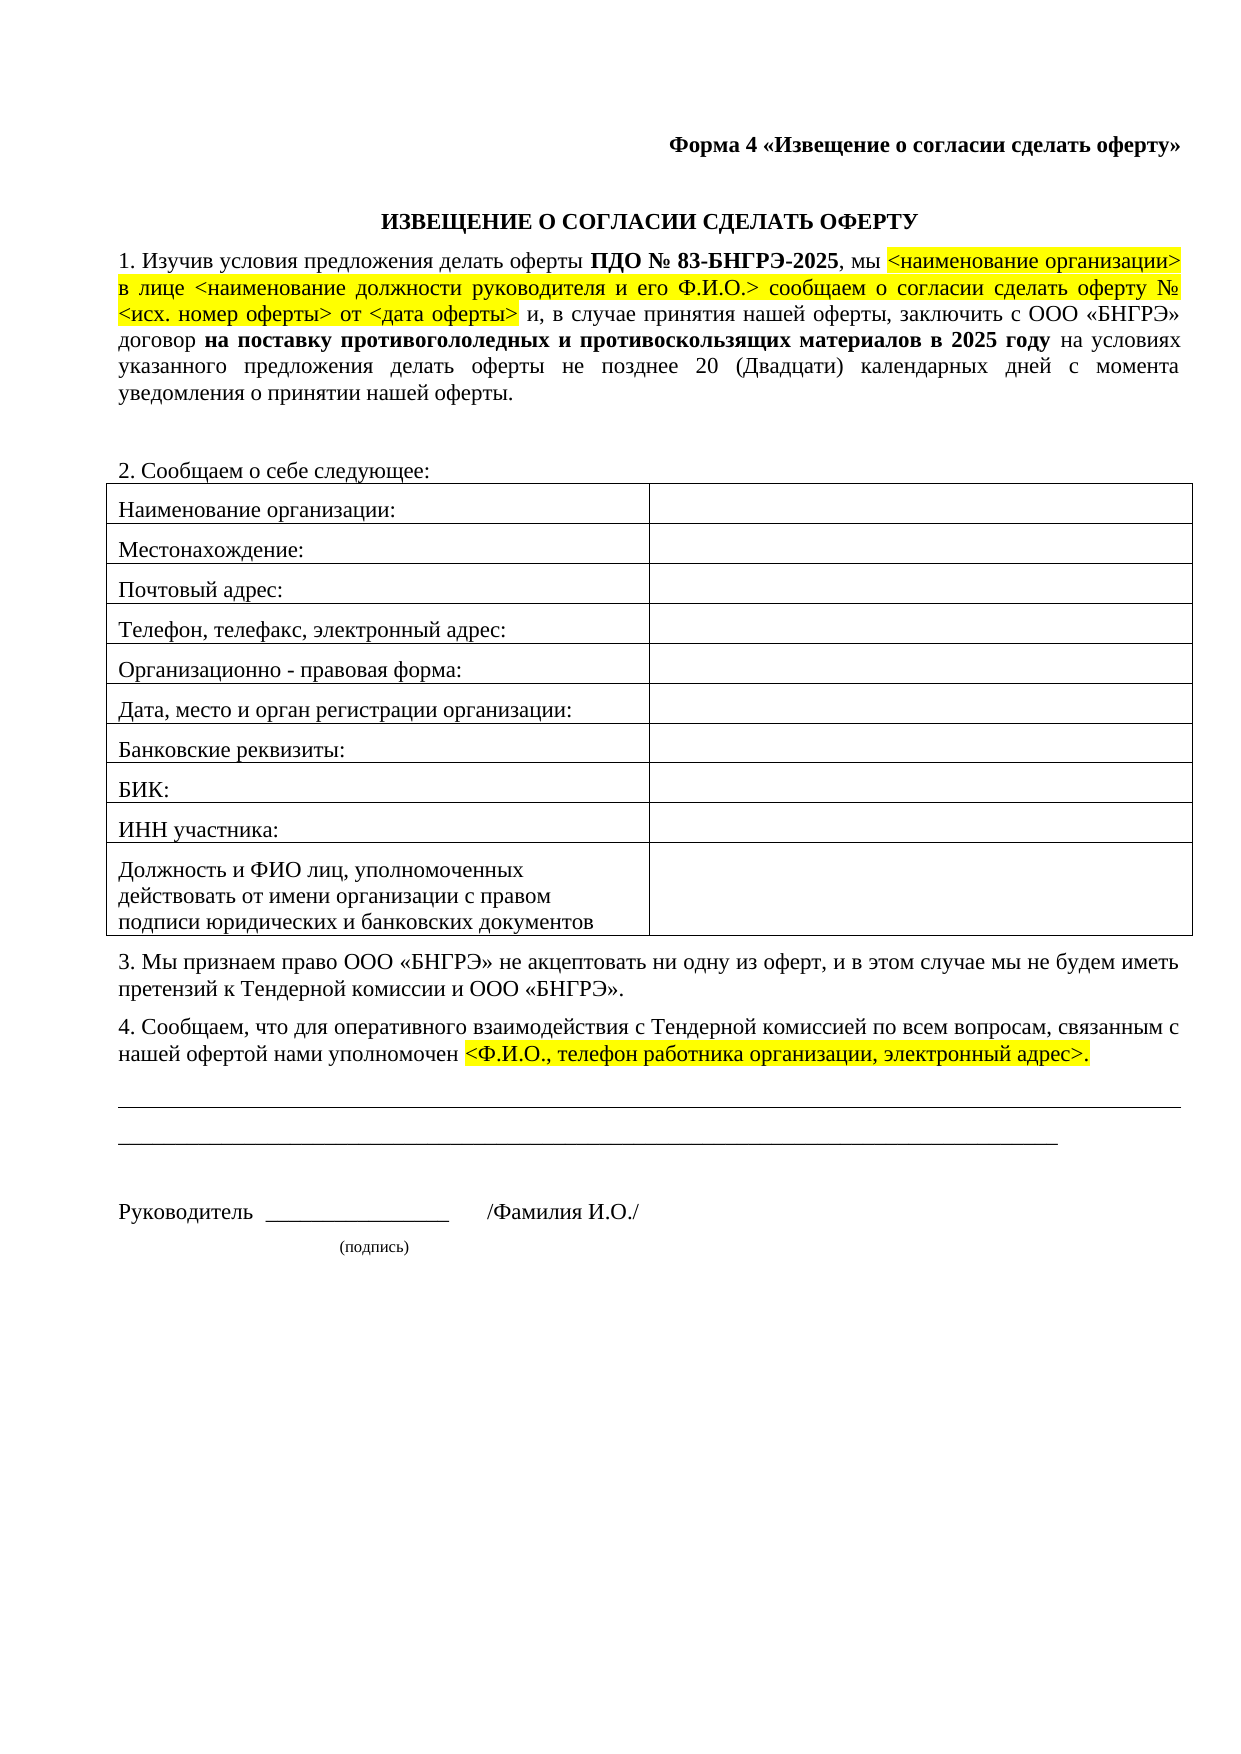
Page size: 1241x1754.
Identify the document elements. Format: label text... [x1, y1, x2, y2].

table_cell Телефон, телефакс, электронный адрес: [107, 604, 649, 643]
table_header [650, 484, 1192, 523]
text Руководитель ________________ /Фамилия И.О./ [118, 1198, 1181, 1225]
text __________________________________________________________________________________ [118, 1121, 1181, 1147]
text 4. Сообщаем, что для оперативного взаимодействия с Тендерной комиссией по всем вопросам, связанным с нашей офертой нами уполномочен <Ф.И.О., телефон работника организации, электронный адрес>. [118, 1013, 1181, 1066]
table_cell Местонахождение: [107, 524, 649, 563]
table_cell Банковские реквизиты: [107, 724, 649, 762]
table_cell [650, 564, 1192, 603]
table_cell ИНН участника: [107, 803, 649, 842]
text (подпись) [118, 1237, 1181, 1256]
table_cell Организационно - правовая форма: [107, 644, 649, 682]
table_cell [650, 763, 1192, 802]
table_cell [650, 724, 1192, 762]
table_cell [650, 524, 1192, 563]
table_cell [650, 604, 1192, 643]
table_cell Должность и ФИО лиц, уполномоченных действовать от имени организации с правом подписи юридических и банковских документов [107, 843, 649, 935]
text 1. Изучив условия предложения делать оферты ПДО № 83-БНГРЭ-2025, мы <наименование организации> в лице <наименование должности руководителя и его Ф.И.О.> сообщаем о согласии сделать оферту № <исх. номер оферты> от <дата оферты> и, в случае принятия нашей оферты, заключить с ООО «БНГРЭ» договор на поставку противогололедных и противоскользящих материалов в 2025 году на условиях указанного предложения делать оферты не позднее 20 (Двадцати) календарных дней с момента уведомления о принятии нашей оферты. [118, 300, 1181, 405]
table_cell [650, 803, 1192, 842]
text ИЗВЕЩЕНИЕ О СОГЛАСИИ СДЕЛАТЬ ОФЕРТУ [118, 208, 1181, 235]
text 3. Мы признаем право ООО «БНГРЭ» не акцептовать ни одну из оферт, и в этом случае мы не будем иметь претензий к Тендерной комиссии и ООО «БНГРЭ». [118, 948, 1181, 1001]
table_cell Дата, место и орган регистрации организации: [107, 684, 649, 722]
table_cell [650, 684, 1192, 722]
table_cell Почтовый адрес: [107, 564, 649, 603]
text Форма 4 «Извещение о согласии сделать оферту» [118, 131, 1181, 157]
text 2. Сообщаем о себе следующее: [118, 457, 1181, 483]
table_cell [650, 644, 1192, 682]
table_cell [650, 843, 1192, 935]
table_cell БИК: [107, 763, 649, 802]
table_header Наименование организации: [107, 484, 649, 523]
